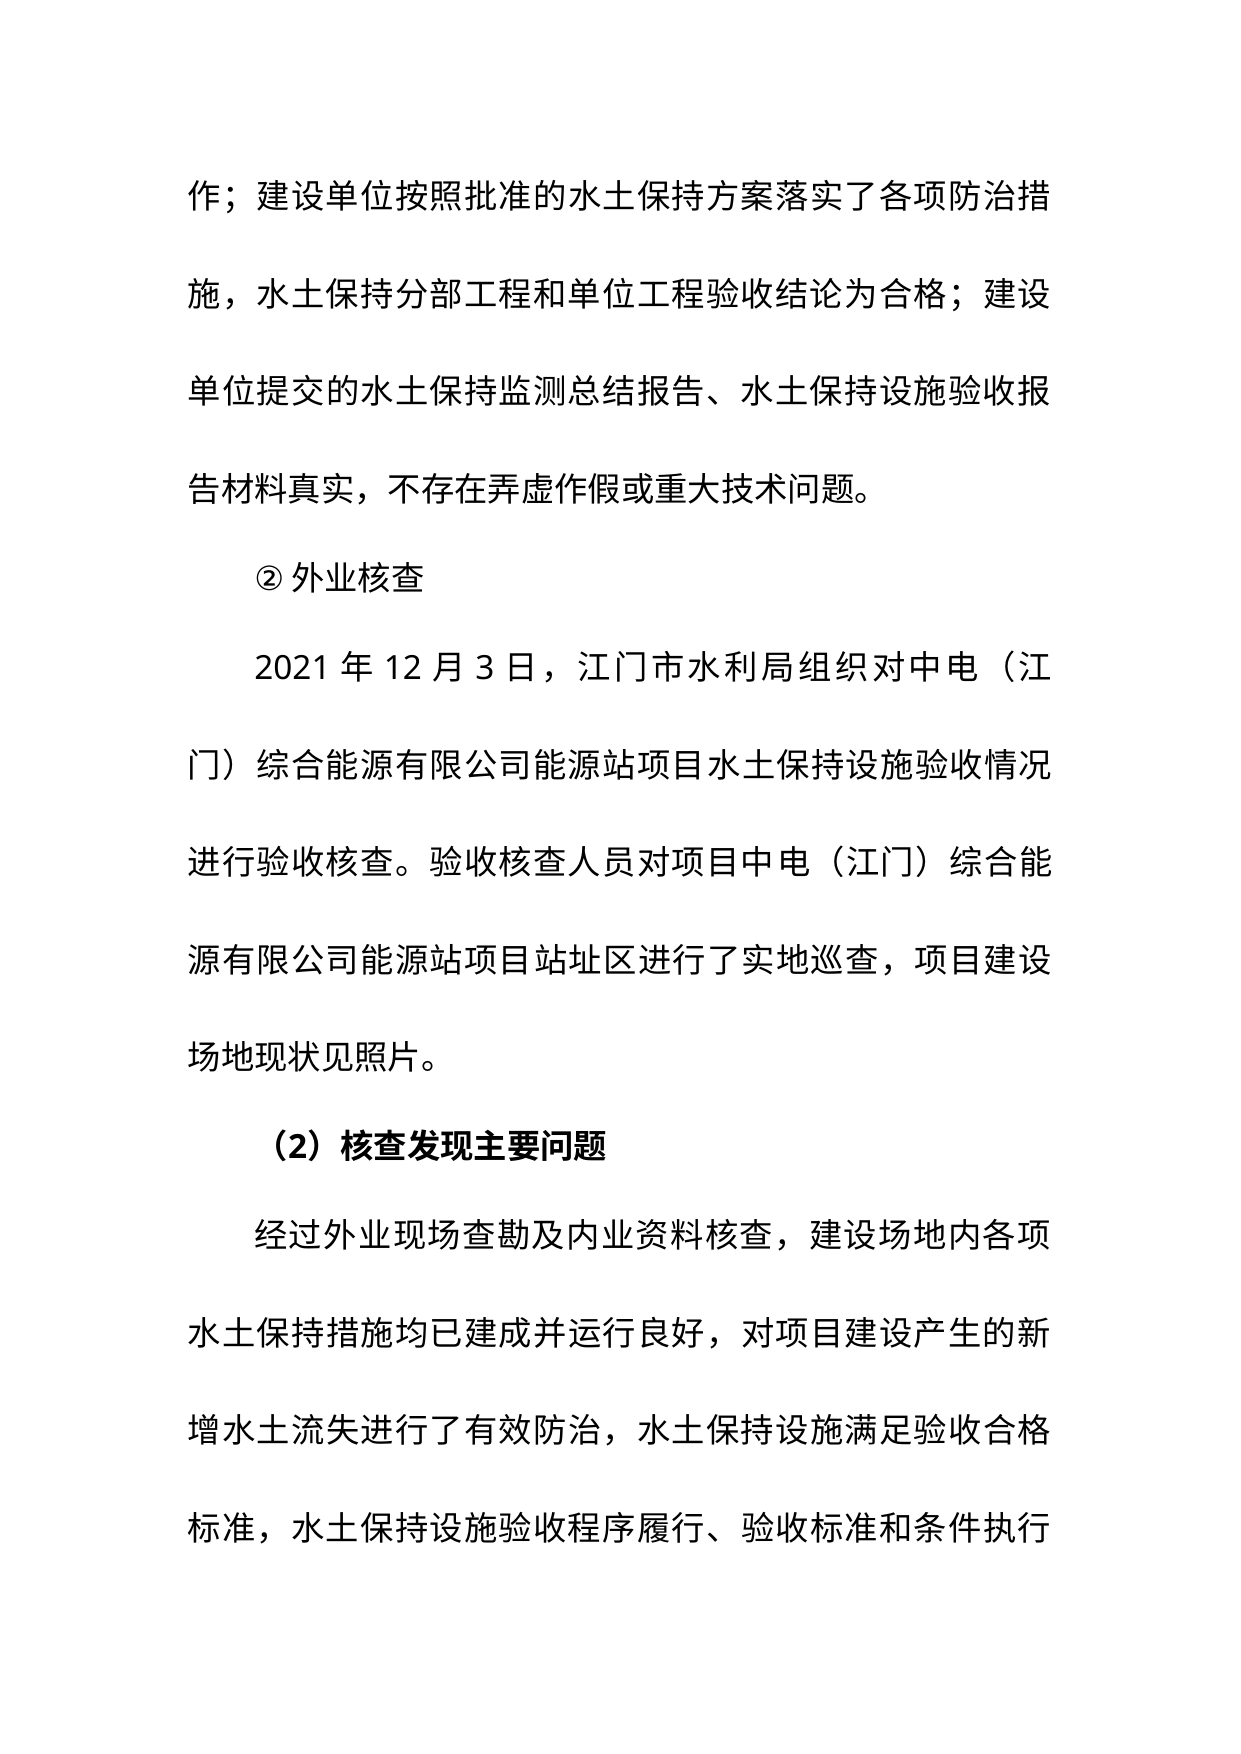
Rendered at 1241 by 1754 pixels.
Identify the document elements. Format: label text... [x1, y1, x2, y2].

text （2）核查发现主要问题 [187, 1112, 1053, 1177]
text 2021年12月3日，江门市水利局组织对中电（江门）综合能源有限公司能源站项目水土保持设施验收情况进行验收核查。验收核查人员对项目中电（江门）综合能源有限公司能源站项目站址区进行了实地巡查，项目建设场地现状见照片。 [187, 633, 1053, 1088]
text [187, 162, 1053, 519]
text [187, 1201, 1053, 1558]
text ②外业核查 [187, 543, 1053, 608]
